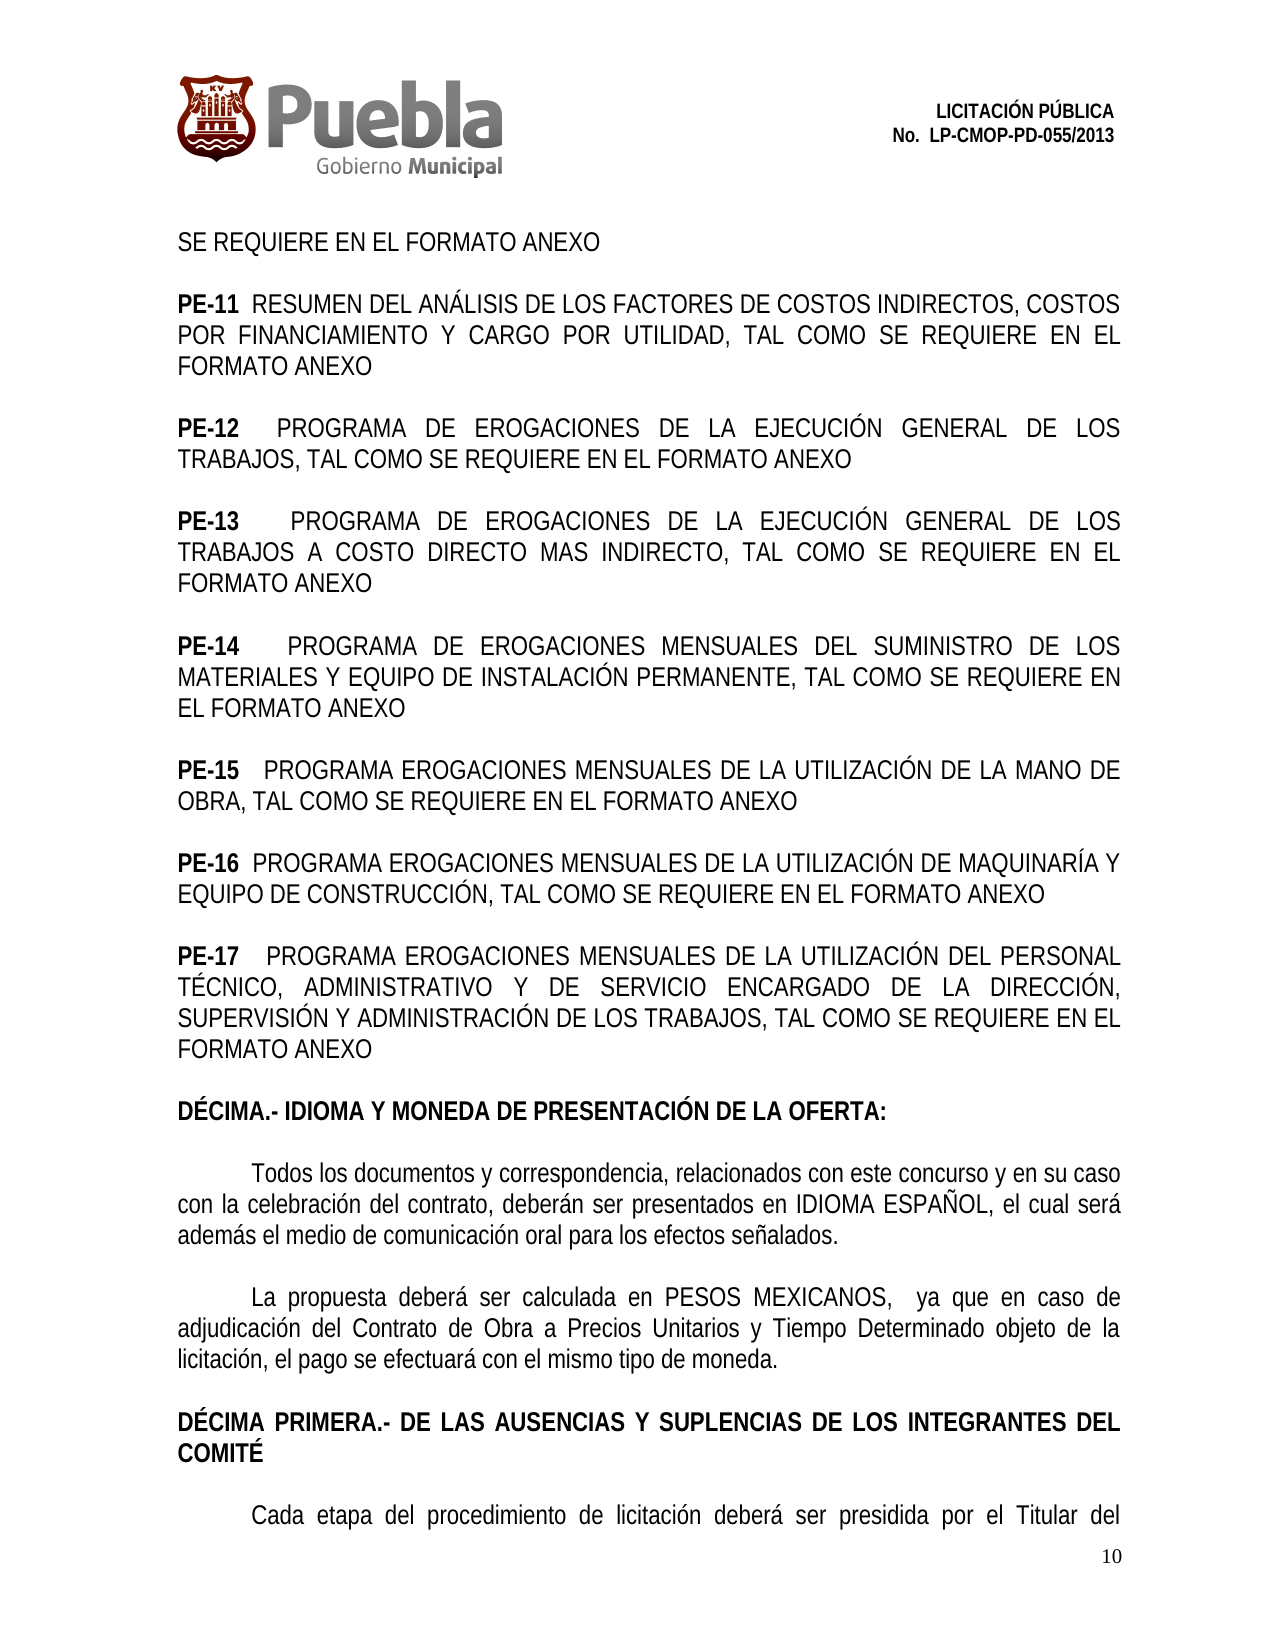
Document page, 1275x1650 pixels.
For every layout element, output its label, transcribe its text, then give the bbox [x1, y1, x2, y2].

text PE-14 PROGRAMA DE EROGACIONES MENSUALES DEL SUMINISTRO DE LOS MATERIALES Y EQUIPO DE INSTALACIÓN PERMANENTE, TAL COMO SE REQUIERE EN EL FORMATO ANEXO [177, 630, 1122, 723]
text La propuesta deberá ser calculada en PESOS MEXICANOS, ya que en caso de adjudicación del Contrato de Obra a Precios Unitarios y Tiempo Determinado objeto de la licitación, el pago se efectuará con el mismo tipo de moneda. [177, 1282, 1122, 1375]
text PE-12 PROGRAMA DE EROGACIONES DE LA EJECUCIÓN GENERAL DE LOS TRABAJOS, TAL COMO SE REQUIERE EN EL FORMATO ANEXO [177, 412, 1122, 474]
picture [177, 75, 502, 178]
text PE-15 PROGRAMA EROGACIONES MENSUALES DE LA UTILIZACIÓN DE LA MANO DE OBRA, TAL COMO SE REQUIERE EN EL FORMATO ANEXO [177, 754, 1122, 816]
text DÉCIMA PRIMERA.- DE LAS AUSENCIAS Y SUPLENCIAS DE LOS INTEGRANTES DEL COMITÉ [177, 1406, 1122, 1468]
text DÉCIMA.- IDIOMA Y MONEDA DE PRESENTACIÓN DE LA OFERTA: [177, 1095, 1122, 1126]
text PE-17 PROGRAMA EROGACIONES MENSUALES DE LA UTILIZACIÓN DEL PERSONAL TÉCNICO, ADMINISTRATIVO Y DE SERVICIO ENCARGADO DE LA DIRECCIÓN, SUPERVISIÓN Y ADMINISTRACIÓN DE LOS TRABAJOS, TAL COMO SE REQUIERE EN EL FORMATO ANEXO [177, 940, 1122, 1064]
text PE-16 PROGRAMA EROGACIONES MENSUALES DE LA UTILIZACIÓN DE MAQUINARÍA Y EQUIPO DE CONSTRUCCIÓN, TAL COMO SE REQUIERE EN EL FORMATO ANEXO [177, 847, 1122, 909]
text PE-13 PROGRAMA DE EROGACIONES DE LA EJECUCIÓN GENERAL DE LOS TRABAJOS A COSTO DIRECTO MAS INDIRECTO, TAL COMO SE REQUIERE EN EL FORMATO ANEXO [177, 506, 1122, 599]
text PE-10 ANÁLISIS, CÁLCULO E INTEGRACIÓN DE LA UTILIDAD PROPUESTA, TAL COMO SE REQUIERE EN EL FORMATO ANEXO [177, 226, 1122, 257]
text PE-11 RESUMEN DEL ANÁLISIS DE LOS FACTORES DE COSTOS INDIRECTOS, COSTOS POR FINANCIAMIENTO Y CARGO POR UTILIDAD, TAL COMO SE REQUIERE EN EL FORMATO ANEXO [177, 288, 1122, 381]
text Todos los documentos y correspondencia, relacionados con este concurso y en su caso con la celebración del contrato, deberán ser presentados en IDIOMA ESPAÑOL, el cual será además el medio de comunicación oral para los efectos señalados. [177, 1157, 1122, 1251]
